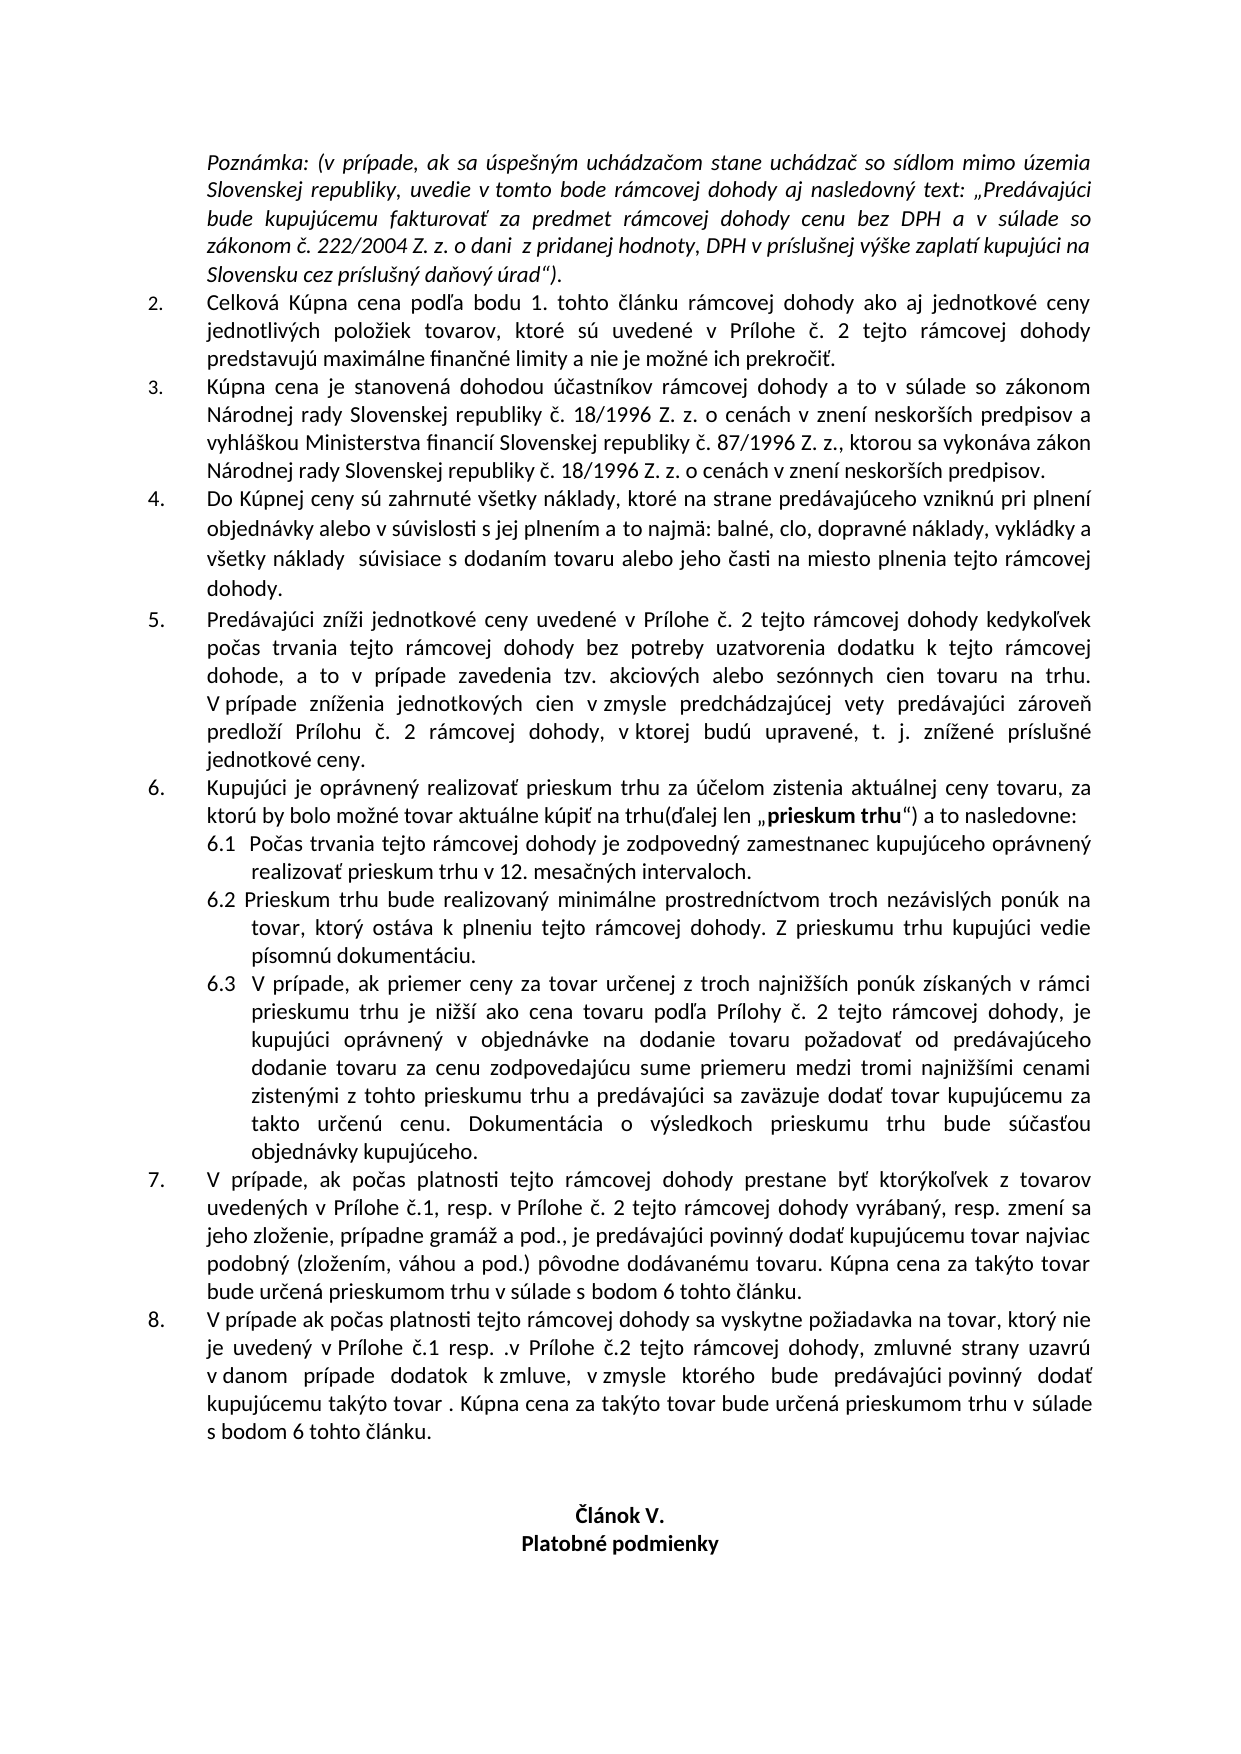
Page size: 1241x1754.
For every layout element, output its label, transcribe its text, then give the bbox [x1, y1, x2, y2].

text 6.3 V prípade, ak priemer ceny za tovar určenej z troch najnižších ponúk získaných v rámci prieskumu trhu je nižší ako cena tovaru podľa Prílohy č. 2 tejto rámcovej dohody, je kupujúci oprávnený v objednávke na dodanie tovaru požadovať od predávajúceho dodanie tovaru za cenu zodpovedajúcu sume priemeru medzi tromi najnižšími cenami zistenými z tohto prieskumu trhu a predávajúci sa zaväzuje dodať tovar kupujúcemu za takto určenú cenu. Dokumentácia o výsledkoch prieskumu trhu bude súčasťou objednávky kupujúceho. [207, 969, 1093, 1165]
text Článok V. [148, 1501, 1093, 1529]
text 6.1 Počas trvania tejto rámcovej dohody je zodpovedný zamestnanec kupujúceho oprávnený realizovať prieskum trhu v 12. mesačných intervaloch. [207, 829, 1093, 885]
list Celková Kúpna cena podľa bodu 1. tohto článku rámcovej dohody ako aj jednotkové ceny jednotlivých položiek tovarov, ktoré sú uvedené v Prílohe č. 2 tejto rámcovej dohody predstavujú maximálne finančné limity a nie je možné ich prekročiť. [148, 288, 1093, 372]
list Poznámka: (v prípade, ak sa úspešným uchádzačom stane uchádzač so sídlom mimo územia Slovenskej republiky, uvedie v tomto bode rámcovej dohody aj nasledovný text: „Predávajúci bude kupujúcemu fakturovať za predmet rámcovej dohody cenu bez DPH a v súlade so zákonom č. 222/2004 Z. z. o dani z pridanej hodnoty, DPH v príslušnej výške zaplatí kupujúci na Slovensku cez príslušný daňový úrad“). [207, 148, 1093, 288]
text 8. V prípade ak počas platnosti tejto rámcovej dohody sa vyskytne požiadavka na tovar, ktorý nie je uvedený v Prílohe č.1 resp. .v Prílohe č.2 tejto rámcovej dohody, zmluvné strany uzavrú v danom prípade dodatok k zmluve, v zmysle ktorého bude predávajúci povinný dodať kupujúcemu takýto tovar . Kúpna cena za takýto tovar bude určená prieskumom trhu v súlade s bodom 6 tohto článku. [148, 1305, 1093, 1445]
text Platobné podmienky [148, 1529, 1093, 1557]
list Kúpna cena je stanovená dohodou účastníkov rámcovej dohody a to v súlade so zákonom Národnej rady Slovenskej republiky č. 18/1996 Z. z. o cenách v znení neskorších predpisov a vyhláškou Ministerstva financií Slovenskej republiky č. 87/1996 Z. z., ktorou sa vykonáva zákon Národnej rady Slovenskej republiky č. 18/1996 Z. z. o cenách v znení neskorších predpisov. [148, 372, 1093, 484]
text 6. Kupujúci je oprávnený realizovať prieskum trhu za účelom zistenia aktuálnej ceny tovaru, za ktorú by bolo možné tovar aktuálne kúpiť na trhu(ďalej len „prieskum trhu“) a to nasledovne: [148, 773, 1093, 829]
text 6.2 Prieskum trhu bude realizovaný minimálne prostredníctvom troch nezávislých ponúk na tovar, ktorý ostáva k plneniu tejto rámcovej dohody. Z prieskumu trhu kupujúci vedie písomnú dokumentáciu. [207, 885, 1093, 969]
text 5. Predávajúci zníži jednotkové ceny uvedené v Prílohe č. 2 tejto rámcovej dohody kedykoľvek počas trvania tejto rámcovej dohody bez potreby uzatvorenia dodatku k tejto rámcovej dohode, a to v prípade zavedenia tzv. akciových alebo sezónnych cien tovaru na trhu. V prípade zníženia jednotkových cien v zmysle predchádzajúcej vety predávajúci zároveň predloží Prílohu č. 2 rámcovej dohody, v ktorej budú upravené, t. j. znížené príslušné jednotkové ceny. [148, 605, 1093, 773]
text 4. Do Kúpnej ceny sú zahrnuté všetky náklady, ktoré na strane predávajúceho vzniknú pri plnení objednávky alebo v súvislosti s jej plnením a to najmä: balné, clo, dopravné náklady, vykládky a všetky náklady súvisiace s dodaním tovaru alebo jeho časti na miesto plnenia tejto rámcovej dohody. [148, 484, 1093, 602]
text 7. V prípade, ak počas platnosti tejto rámcovej dohody prestane byť ktorýkoľvek z tovarov uvedených v Prílohe č.1, resp. v Prílohe č. 2 tejto rámcovej dohody vyrábaný, resp. zmení sa jeho zloženie, prípadne gramáž a pod., je predávajúci povinný dodať kupujúcemu tovar najviac podobný (zložením, váhou a pod.) pôvodne dodávanému tovaru. Kúpna cena za takýto tovar bude určená prieskumom trhu v súlade s bodom 6 tohto článku. [148, 1165, 1093, 1305]
